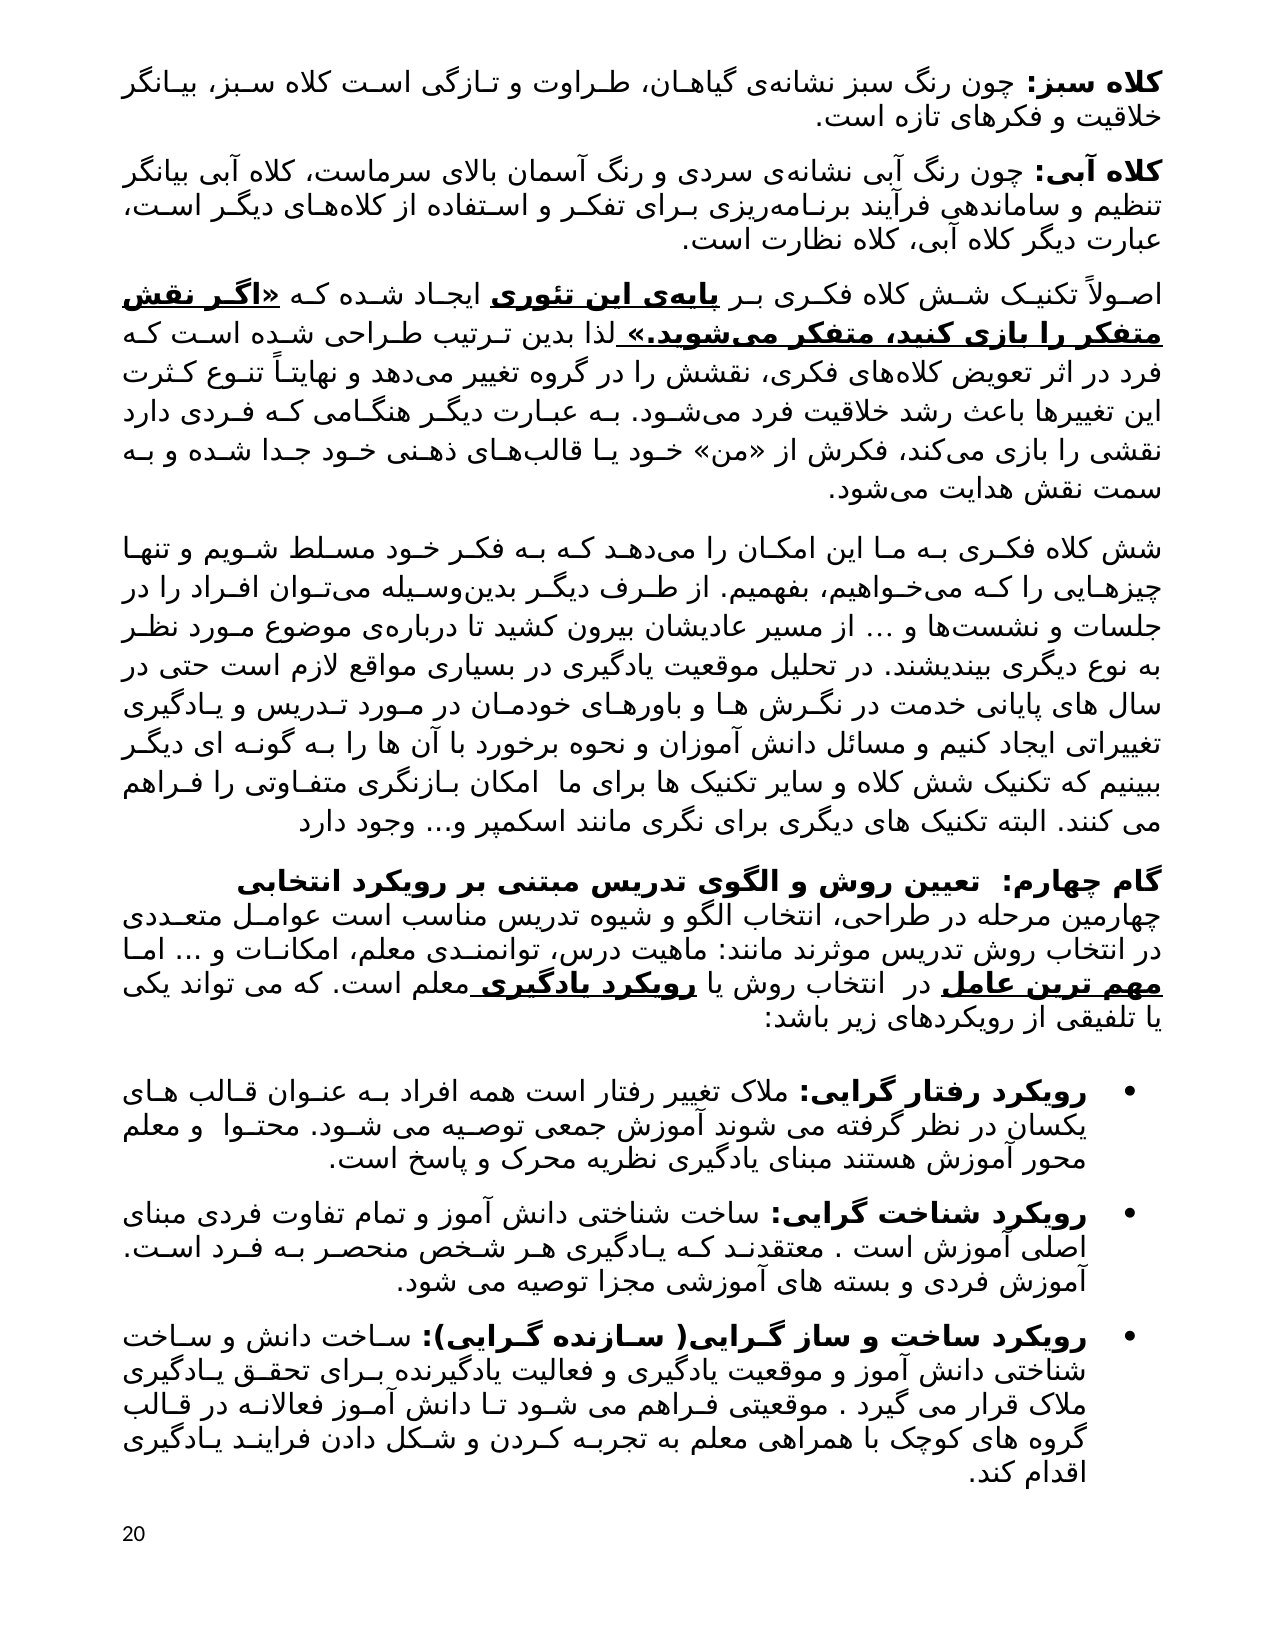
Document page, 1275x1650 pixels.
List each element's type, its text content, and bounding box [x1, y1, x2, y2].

text کلاه سبز: چون رنگ سبز نشانه‌ی گیاهان، طراوت و تازگی است کلاه سبز، بیانگر خلاقیت و فکرهای تازه است. [122, 66, 1162, 133]
text چهارمین مرحله در طراحی، انتخاب الگو و شیوه تدریس مناسب است عوامل متعددی در انتخاب روش تدریس موثرند مانند: ماهیت درس، توانمندی معلم، امکانات و ... اما مهم ترین عامل در انتخاب روش یا رویکرد یادگیری معلم است. که می تواند یکی یا تلفیقی از رویکردهای زیر باشد: [122, 898, 1162, 1034]
list رویکرد رفتار گرایی: ملاک تغییر رفتار است همه افراد به عنوان قالب های یکسان در نظر گرفته می شوند آموزش جمعی توصیه می شود. محتوا و معلم محور آموزش هستند مبنای یادگیری نظریه محرک و پاسخ است. [122, 1074, 1125, 1176]
text شش کلاه فکری به ما این امکان را می‌دهد که به فکر خود مسلط شویم و تنها چیزهایی را که می‌خواهیم، بفهمیم. از طرف دیگر بدین‌وسیله می‌توان افراد را در جلسات و نشست‌ها و … از مسیر عادیشان بیرون کشید تا درباره‌ی موضوع مورد نظر به نوع دیگری بیندیشند. در تحلیل موقعیت یادگیری در بسیاری مواقع لازم است حتی در سال های پایانی خدمت در نگرش ها و باورهای خودمان در مورد تدریس و یادگیری تغییراتی ایجاد کنیم و مسائل دانش آموزان و نحوه برخورد با آن ها را به گونه ای دیگر ببینیم که تکنیک شش کلاه و سایر تکنیک ها برای ما امکان بازنگری متفاوتی را فراهم می کنند. البته تکنیک های دیگری برای نگری مانند اسکمپر و... وجود دارد [122, 532, 1162, 838]
text اصولاً تکنیک شش کلاه فکری بر پایه‌ی این تئوری ایجاد شده که «اگر نقش متفکر را بازی کنید، متفکر می‌شوید.» لذا بدین ترتیب طراحی شده است که فرد در اثر تعویض کلاه‌های فکری، نقشش را در گروه تغییر می‌دهد و نهایتاً تنوع کثرت این تغییرها باعث رشد خلاقیت فرد می‌شود. به عبارت دیگر هنگامی که فردی دارد نقشی را بازی می‌کند، فکرش از «من» خود یا قالب‌های ذهنی خود جدا شده و به سمت نقش هدایت می‌شود. [122, 277, 1162, 506]
text کلاه آبی: چون رنگ آبی نشانه‌ی سردی و رنگ آسمان بالای سرماست، کلاه آبی بیانگر تنظیم و ساماندهی فرآیند برنامه‌ریزی برای تفکر و استفاده از کلاه‌های دیگر است، عبارت‌ دیگر کلاه آبی، کلاه نظارت است. [122, 154, 1162, 256]
list رویکرد ساخت و ساز گرایی( سازنده گرایی): ساخت دانش و ساخت شناختی دانش آموز و موقعیت یادگیری و فعالیت یادگیرنده برای تحقق یادگیری ملاک قرار می گیرد . موقعیتی فراهم می شود تا دانش آموز فعالانه در قالب گروه های کوچک با همراهی معلم به تجربه کردن و شکل دادن فرایند یادگیری اقدام کند. [122, 1319, 1125, 1489]
text گام چهارم: تعیین روش و الگوی تدریس مبتنی بر رویکرد انتخابی [122, 864, 1162, 898]
list رویکرد شناخت گرایی: ساخت شناختی دانش آموز و تمام تفاوت فردی مبنای اصلی آموزش است . معتقدند که یادگیری هر شخص منحصر به فرد است. آموزش فردی و بسته های آموزشی مجزا توصیه می شود. [122, 1197, 1125, 1298]
